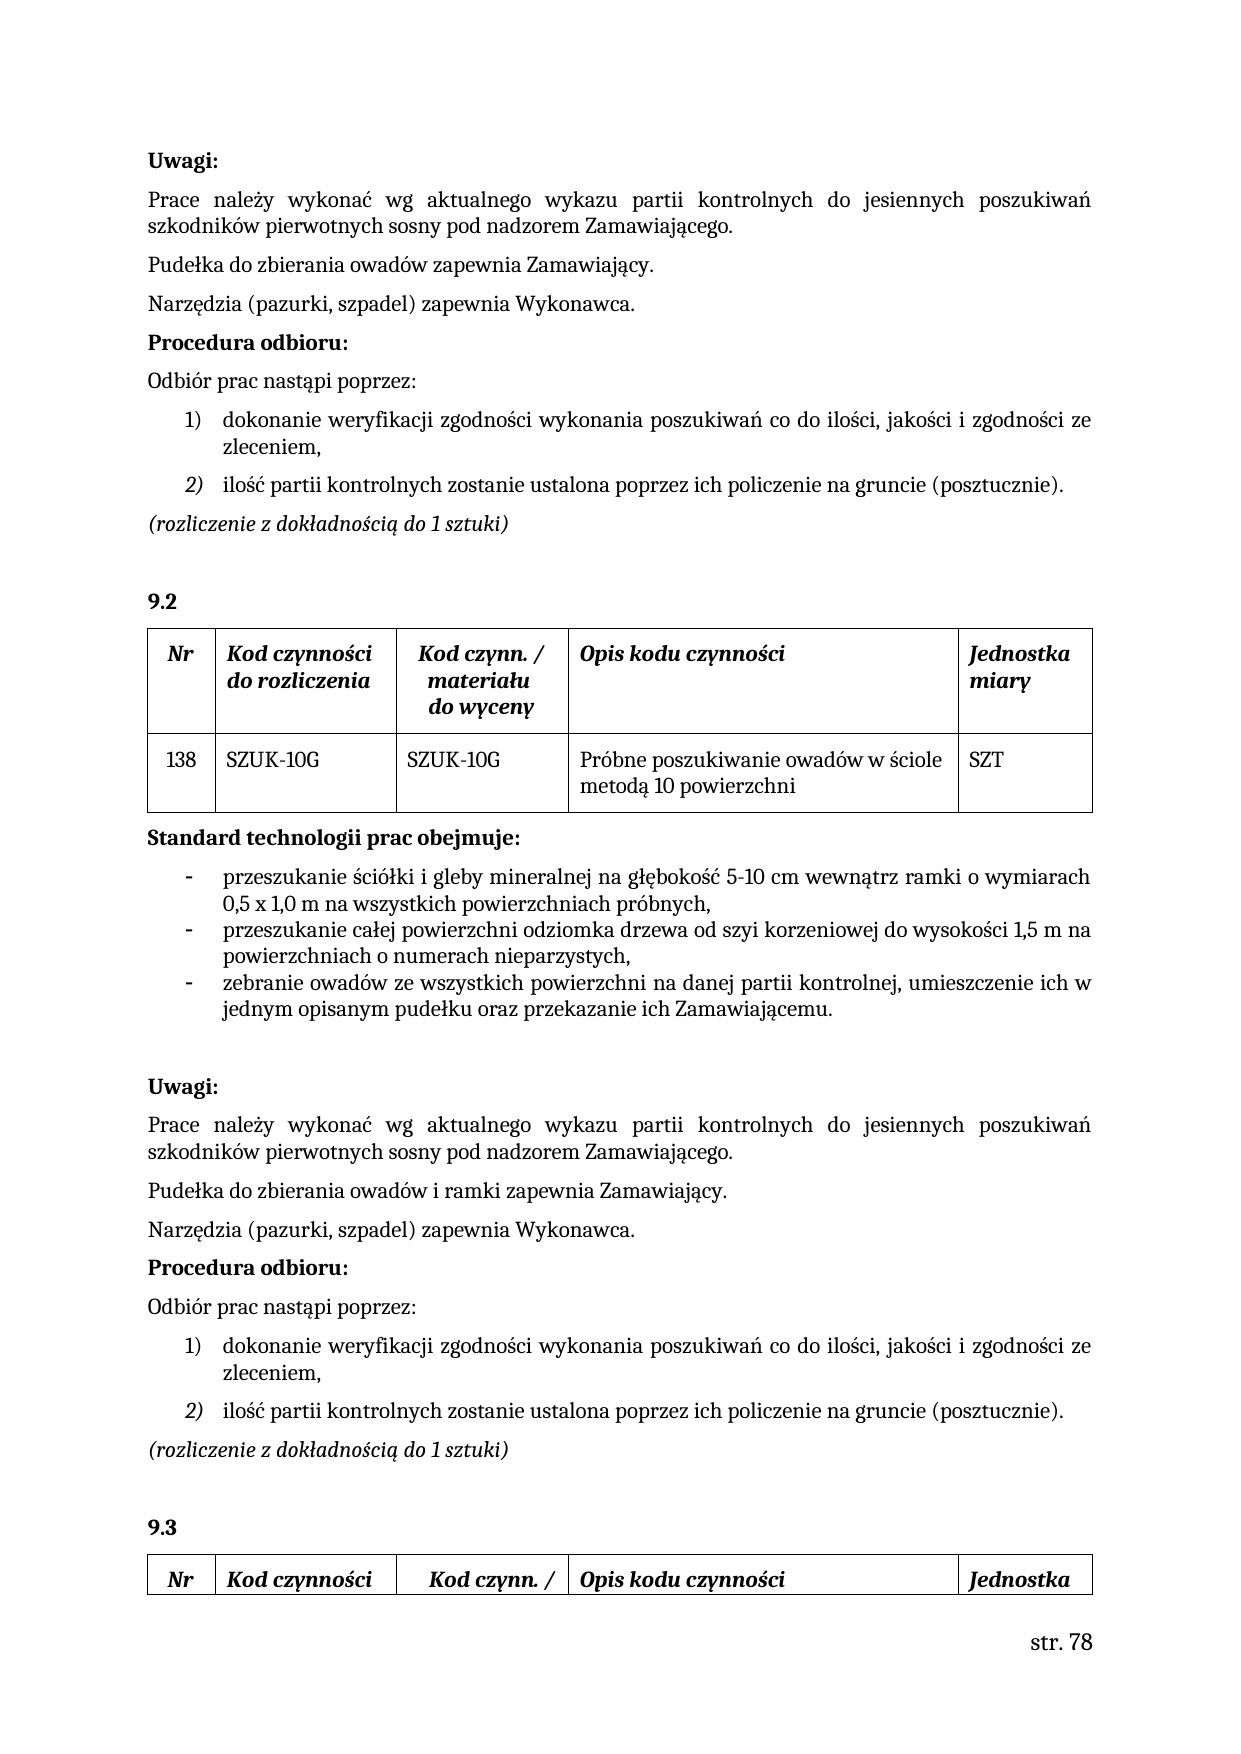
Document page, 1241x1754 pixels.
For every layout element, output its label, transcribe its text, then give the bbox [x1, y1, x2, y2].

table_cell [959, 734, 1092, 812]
list dokonanie weryfikacji zgodności wykonania poszukiwań co do ilości, jakości i zgodności ze zleceniem, [185, 1333, 1093, 1386]
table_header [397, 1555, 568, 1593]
text Uwagi: [148, 148, 1093, 174]
text Standard technologii prac obejmuje: [148, 825, 1093, 851]
text 9.3 [148, 1515, 1093, 1541]
text Odbiór prac nastąpi poprzez: [148, 368, 1093, 394]
text Narzędzia (pazurki, szpadel) zapewnia Wykonawca. [148, 291, 1093, 317]
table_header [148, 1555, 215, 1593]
text Prace należy wykonać wg aktualnego wykazu partii kontrolnych do jesiennych poszukiwań szkodników pierwotnych sosny pod nadzorem Zamawiającego. [148, 1112, 1093, 1165]
text Prace należy wykonać wg aktualnego wykazu partii kontrolnych do jesiennych poszukiwań szkodników pierwotnych sosny pod nadzorem Zamawiającego. [148, 186, 1093, 239]
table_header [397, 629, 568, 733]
text Procedura odbioru: [148, 329, 1093, 356]
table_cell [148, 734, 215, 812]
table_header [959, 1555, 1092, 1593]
text Pudełka do zbierania owadów i ramki zapewnia Zamawiający. [148, 1177, 1093, 1204]
list ilość partii kontrolnych zostanie ustalona poprzez ich policzenie na gruncie (posztucznie). [185, 1398, 1093, 1424]
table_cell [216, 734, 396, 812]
list przeszukanie ściółki i gleby mineralnej na głębokość 5-10 cm wewnątrz ramki o wymiarach 0,5 x 1,0 m na wszystkich powierzchniach próbnych, [185, 864, 1093, 917]
list zebranie owadów ze wszystkich powierzchni na danej partii kontrolnej, umieszczenie ich w jednym opisanym pudełku oraz przekazanie ich Zamawiającemu. [185, 969, 1093, 1022]
list dokonanie weryfikacji zgodności wykonania poszukiwań co do ilości, jakości i zgodności ze zleceniem, [185, 407, 1093, 460]
list ilość partii kontrolnych zostanie ustalona poprzez ich policzenie na gruncie (posztucznie). [185, 472, 1093, 499]
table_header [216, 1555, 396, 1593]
text Procedura odbioru: [148, 1255, 1093, 1282]
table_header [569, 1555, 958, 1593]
list przeszukanie całej powierzchni odziomka drzewa od szyi korzeniowej do wysokości 1,5 m na powierzchniach o numerach nieparzystych, [185, 917, 1093, 969]
text Narzędzia (pazurki, szpadel) zapewnia Wykonawca. [148, 1216, 1093, 1243]
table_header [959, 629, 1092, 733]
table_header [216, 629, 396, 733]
text Pudełka do zbierania owadów zapewnia Zamawiający. [148, 252, 1093, 278]
text Uwagi: [148, 1073, 1093, 1100]
text 9.2 [148, 589, 1093, 615]
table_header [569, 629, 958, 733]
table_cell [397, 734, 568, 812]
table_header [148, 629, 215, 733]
text (rozliczenie z dokładnością do 1 sztuki) [148, 511, 1093, 537]
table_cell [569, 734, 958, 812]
text (rozliczenie z dokładnością do 1 sztuki) [148, 1437, 1093, 1463]
text Odbiór prac nastąpi poprzez: [148, 1294, 1093, 1320]
